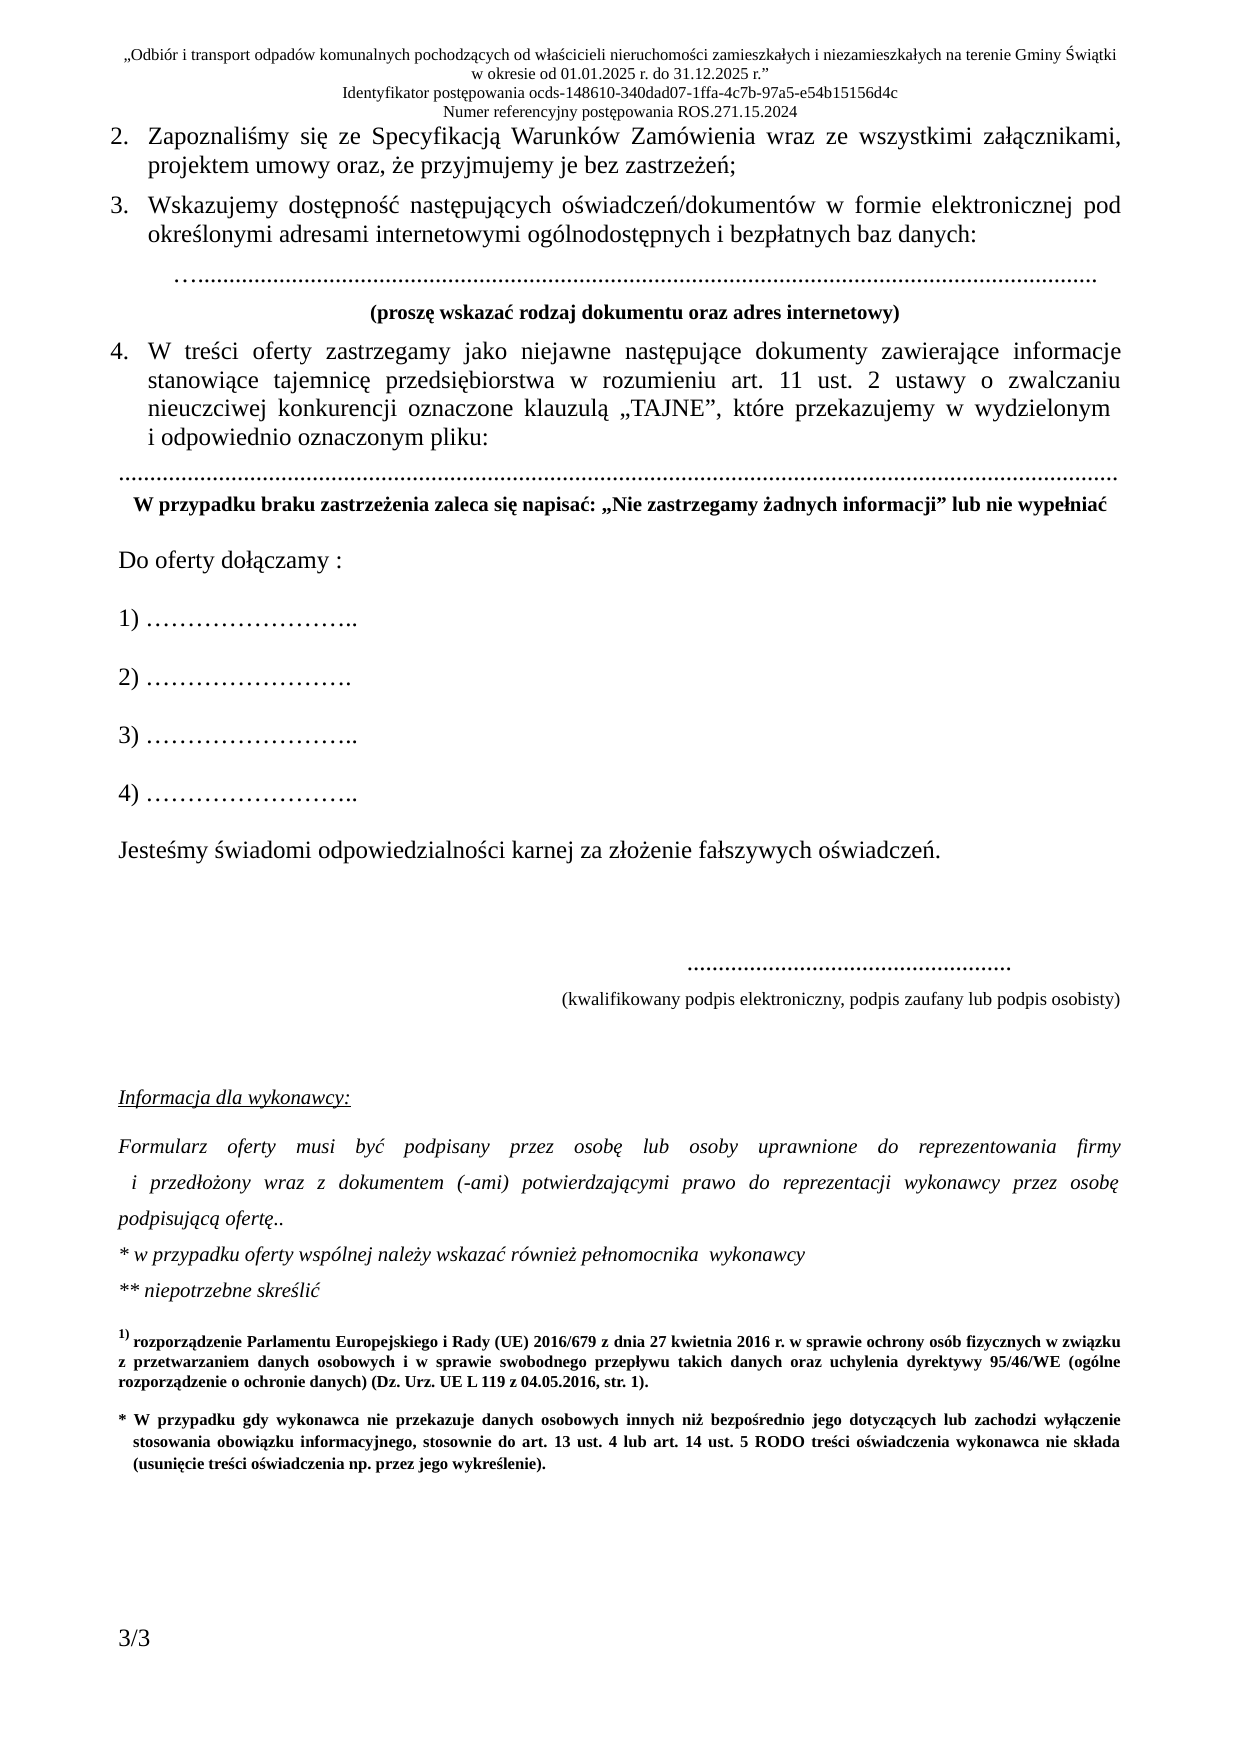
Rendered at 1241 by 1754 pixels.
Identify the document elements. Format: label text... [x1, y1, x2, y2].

text 1) …………………….. [118, 603, 1122, 632]
text * w przypadku oferty wspólnej należy wskazać również pełnomocnika wykonawcy [118, 1242, 1122, 1266]
text (proszę wskazać rodzaj dokumentu oraz adres internetowy) [148, 300, 1122, 324]
text 2) ……………………. [118, 662, 1122, 690]
text ** niepotrzebne skreślić [118, 1278, 1122, 1302]
text W przypadku braku zastrzeżenia zaleca się napisać: „Nie zastrzegamy żadnych informacji” lub nie wypełniać [118, 492, 1122, 516]
text …................................................................................................................................................ [148, 259, 1122, 288]
text Do oferty dołączamy : [118, 545, 1122, 574]
list W treści oferty zastrzegamy jako niejawne następujące dokumenty zawierające informacje stanowiące tajemnicę przedsiębiorstwa w rozumieniu art. 11 ust. 2 ustawy o zwalczaniu nieuczciwej konkurencji oznaczone klauzulą „TAJNE”, które przekazujemy w wydzielonym i odpowiednio oznaczonym pliku: [110, 336, 1122, 451]
list Wskazujemy dostępność następujących oświadczeń/dokumentów w formie elektronicznej pod określonymi adresami internetowymi ogólnodostępnych i bezpłatnych baz danych: [110, 190, 1122, 248]
text 4) …………………….. [118, 778, 1122, 807]
text 3) …………………….. [118, 720, 1122, 748]
text 1) rozporządzenie Parlamentu Europejskiego i Rady (UE) 2016/679 z dnia 27 kwietnia 2016 r. w sprawie ochrony osób fizycznych w związku z przetwarzaniem danych osobowych i w sprawie swobodnego przepływu takich danych oraz uchylenia dyrektywy 95/46/WE (ogólne rozporządzenie o ochronie danych) (Dz. Urz. UE L 119 z 04.05.2016, str. 1). [118, 1302, 1122, 1391]
text Informacja dla wykonawcy: [118, 1085, 1122, 1109]
text .................................................... [576, 947, 1122, 976]
text ................................................................................................................................................................ [118, 457, 1122, 486]
text Formularz oferty musi być podpisany przez osobę lub osoby uprawnione do reprezentowania firmy i przedłożony wraz z dokumentem (-ami) potwierdzającymi prawo do reprezentacji wykonawcy przez osobę podpisującą ofertę.. [118, 1133, 1122, 1230]
list Zapoznaliśmy się ze Specyfikacją Warunków Zamówienia wraz ze wszystkimi załącznikami, projektem umowy oraz, że przyjmujemy je bez zastrzeżeń; [110, 121, 1122, 178]
text * W przypadku gdy wykonawca nie przekazuje danych osobowych innych niż bezpośrednio jego dotyczących lub zachodzi wyłączenie stosowania obowiązku informacyjnego, stosownie do art. 13 ust. 4 lub art. 14 ust. 5 RODO treści oświadczenia wykonawca nie składa (usunięcie treści oświadczenia np. przez jego wykreślenie). [118, 1410, 1122, 1473]
text (kwalifikowany podpis elektroniczny, podpis zaufany lub podpis osobisty) [487, 988, 1122, 1009]
text Jesteśmy świadomi odpowiedzialności karnej za złożenie fałszywych oświadczeń. [118, 836, 1122, 864]
